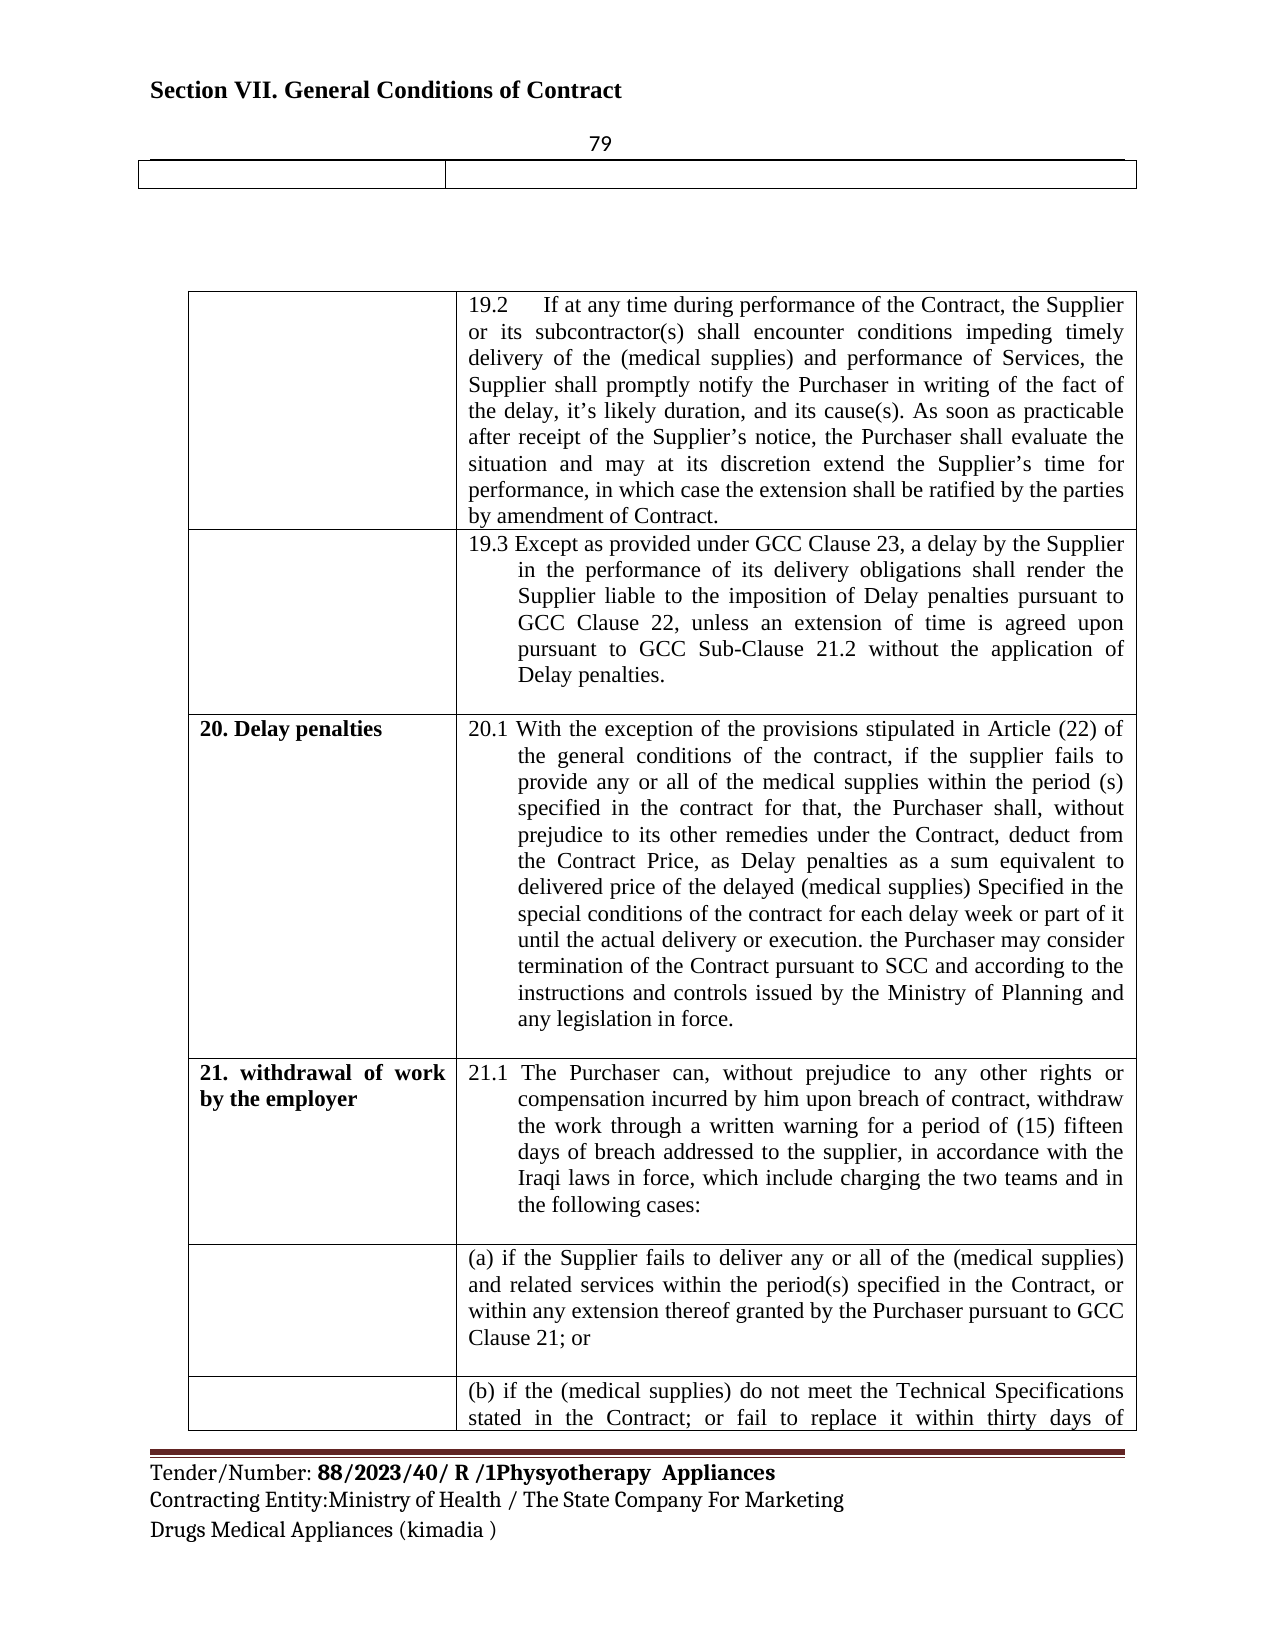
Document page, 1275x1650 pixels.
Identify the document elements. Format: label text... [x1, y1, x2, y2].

table_cell 19.3 Except as provided under GCC Clause 23, a delay by the Supplier in the performance of its delivery obligations shall render the Supplier liable to the imposition of Delay penalties pursuant to GCC Clause 22, unless an extension of time is agreed upon pursuant to GCC Sub-Clause 21.2 without the application of Delay penalties. [457, 530, 1136, 714]
table_cell 21. withdrawal of work by the employer [189, 1059, 456, 1243]
table_cell [189, 530, 456, 714]
table_cell 21.1 The Purchaser can, without prejudice to any other rights or compensation incurred by him upon breach of contract, withdraw the work through a written warning for a period of (15) fifteen days of breach addressed to the supplier, in accordance with the Iraqi laws in force, which include charging the two teams and in the following cases: [457, 1059, 1136, 1243]
table_header [189, 292, 456, 529]
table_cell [446, 161, 1136, 187]
table_cell (a) if the Supplier fails to deliver any or all of the (medical supplies) and related services within the period(s) specified in the Contract, or within any extension thereof granted by the Purchaser pursuant to GCC Clause 21; or [457, 1245, 1136, 1376]
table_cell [457, 1377, 1136, 1430]
table_cell 20. Delay penalties [189, 715, 456, 1058]
table_cell [189, 1377, 456, 1430]
table_cell [189, 1245, 456, 1376]
table_header 19.2 If at any time during performance of the Contract, the Supplier or its subcontractor(s) shall encounter conditions impeding timely delivery of the (medical supplies) and performance of Services, the Supplier shall promptly notify the Purchaser in writing of the fact of the delay, it’s likely duration, and its cause(s). As soon as practicable after receipt of the Supplier’s notice, the Purchaser shall evaluate the situation and may at its discretion extend the Supplier’s time for performance, in which case the extension shall be ratified by the parties by amendment of Contract. [457, 292, 1136, 529]
table_cell 20.1 With the exception of the provisions stipulated in Article (22) of the general conditions of the contract, if the supplier fails to provide any or all of the medical supplies within the period (s) specified in the contract for that, the Purchaser shall, without prejudice to its other remedies under the Contract, deduct from the Contract Price, as Delay penalties as a sum equivalent to delivered price of the delayed (medical supplies) Specified in the special conditions of the contract for each delay week or part of it until the actual delivery or execution. the Purchaser may consider termination of the Contract pursuant to SCC and according to the instructions and controls issued by the Ministry of Planning and any legislation in force. [457, 715, 1136, 1058]
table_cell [139, 161, 445, 187]
